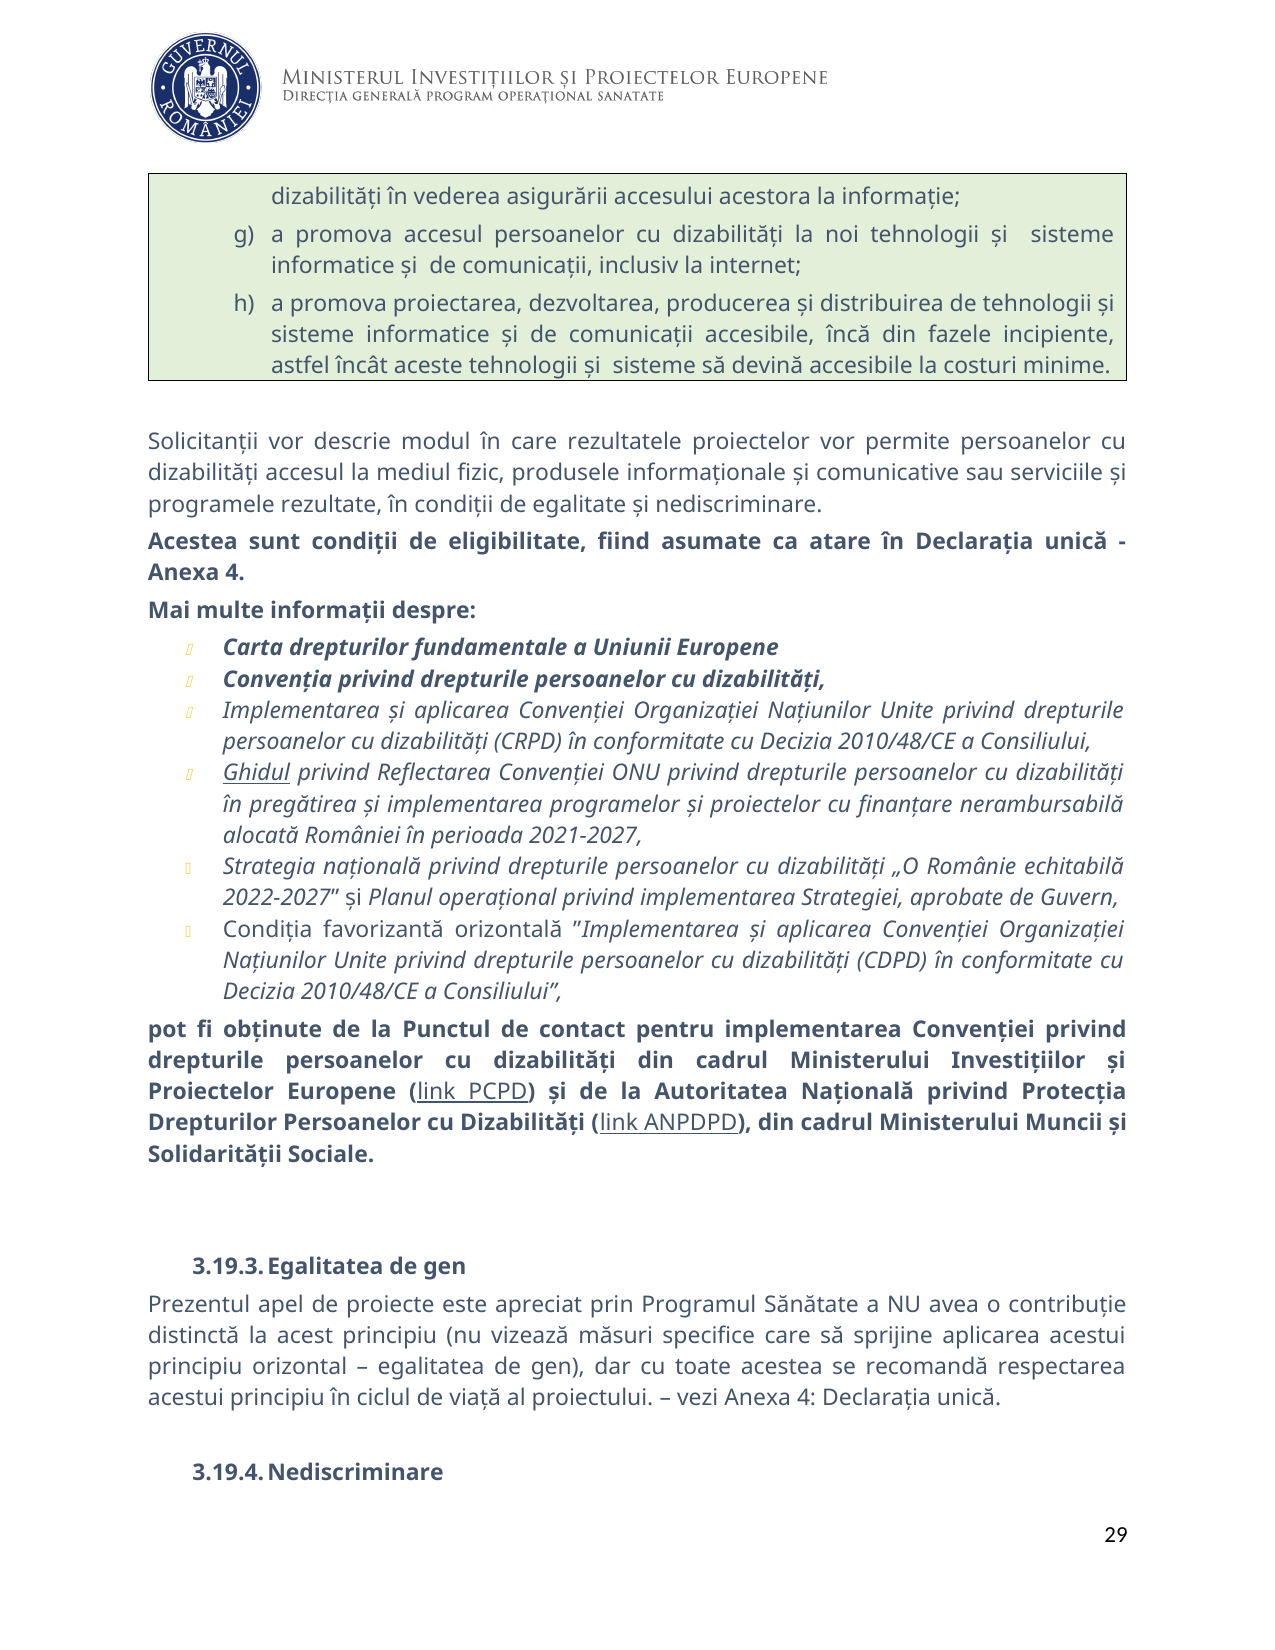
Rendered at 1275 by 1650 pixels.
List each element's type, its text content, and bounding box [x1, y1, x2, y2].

text Acestea sunt condiții de eligibilitate, fiind asumate ca atare în Declarația unică - Anexa 4. [148, 525, 1127, 587]
list Egalitatea de gen [192, 1250, 1127, 1281]
list Nediscriminare [192, 1456, 1127, 1487]
list Condiția favorizantă orizontală ”Implementarea și aplicarea Convenției Organizației Națiunilor Unite privind drepturile persoanelor cu dizabilități (CDPD) în conformitate cu Decizia 2010/48/CE a Consiliului”, [185, 912, 1127, 1006]
text Solicitanții vor descrie modul în care rezultatele proiectelor vor permite persoanelor cu dizabilităţi accesul la mediul fizic, produsele informaționale și comunicative sau serviciile și programele rezultate, în condiții de egalitate și nediscriminare. [148, 425, 1127, 519]
list Carta drepturilor fundamentale a Uniunii Europene [185, 631, 1127, 662]
list Convenția privind drepturile persoanelor cu dizabilități, [185, 662, 1127, 694]
picture [147, 29, 852, 145]
text Mai multe informații despre: [148, 594, 1127, 625]
list Ghidul privind Reflectarea Convenției ONU privind drepturile persoanelor cu dizabilități în pregătirea și implementarea programelor și proiectelor cu finanțare nerambursabilă alocată României în perioada 2021-2027, [185, 756, 1127, 850]
text Prezentul apel de proiecte este apreciat prin Programul Sănătate a NU avea o contribuție distinctă la acest principiu (nu vizează măsuri specifice care să sprijine aplicarea acestui principiu orizontal – egalitatea de gen), dar cu toate acestea se recomandă respectarea acestui principiu în ciclul de viață al proiectului. – vezi Anexa 4: Declarația unică. [148, 1287, 1127, 1412]
list Implementarea și aplicarea Convenției Organizației Națiunilor Unite privind drepturile persoanelor cu dizabilități (CRPD) în conformitate cu Decizia 2010/48/CE a Consiliului, [185, 694, 1127, 756]
text pot fi obținute de la Punctul de contact pentru implementarea Convenției privind drepturile persoanelor cu dizabilități din cadrul Ministerului Investițiilor și Proiectelor Europene (link PCPD) și de la Autoritatea Națională privind Protecția Drepturilor Persoanelor cu Dizabilități (link ANPDPD), din cadrul Ministerului Muncii și Solidarității Sociale. [148, 1012, 1127, 1169]
list Strategia națională privind drepturile persoanelor cu dizabilități „O Românie echitabilă 2022-2027” și Planul operațional privind implementarea Strategiei, aprobate de Guvern, [185, 850, 1127, 912]
